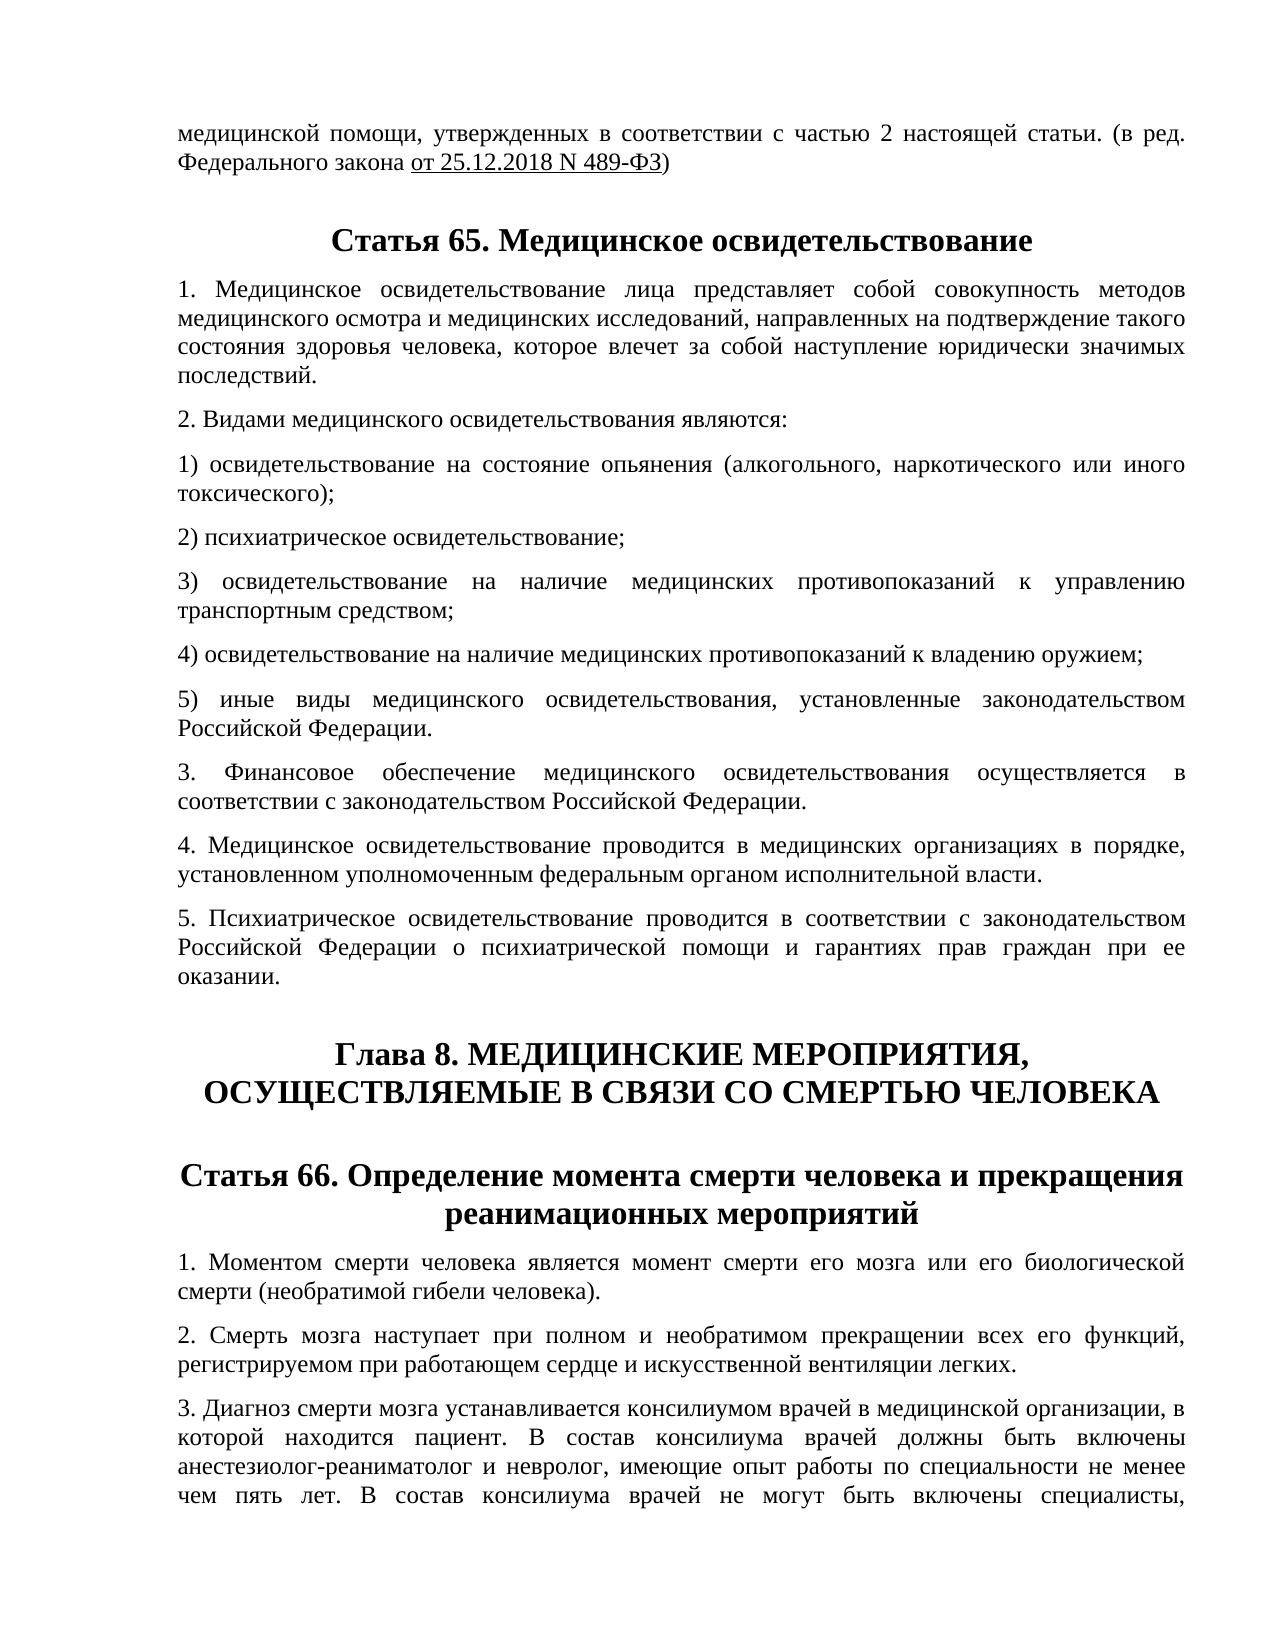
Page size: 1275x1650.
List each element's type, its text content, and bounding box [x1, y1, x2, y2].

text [177, 1393, 1186, 1508]
text 3) освидетельствование на наличие медицинских противопоказаний к управлению транспортным средством; [177, 566, 1186, 624]
text Глава 8. МЕДИЦИНСКИЕ МЕРОПРИЯТИЯ, ОСУЩЕСТВЛЯЕМЫЕ В СВЯЗИ СО СМЕРТЬЮ ЧЕЛОВЕКА [177, 1034, 1186, 1111]
text 4. Медицинское освидетельствование проводится в медицинских организациях в порядке, установленном уполномоченным федеральным органом исполнительной власти. [177, 830, 1186, 888]
text 2. Видами медицинского освидетельствования являются: [177, 404, 1186, 433]
text 5) иные виды медицинского освидетельствования, установленные законодательством Российской Федерации. [177, 684, 1186, 741]
text 3. Финансовое обеспечение медицинского освидетельствования осуществляется в соответствии с законодательством Российской Федерации. [177, 757, 1186, 814]
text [177, 118, 1186, 176]
text 4) освидетельствование на наличие медицинских противопоказаний к владению оружием; [177, 639, 1186, 668]
text 2. Смерть мозга наступает при полном и необратимом прекращении всех его функций, регистрируемом при работающем сердце и искусственной вентиляции легких. [177, 1320, 1186, 1378]
text 1. Моментом смерти человека является момент смерти его мозга или его биологической смерти (необратимой гибели человека). [177, 1247, 1186, 1305]
text 2) психиатрическое освидетельствование; [177, 522, 1186, 551]
text Статья 65. Медицинское освидетельствование [177, 220, 1186, 258]
text 1) освидетельствование на состояние опьянения (алкогольного, наркотического или иного токсического); [177, 449, 1186, 506]
text 5. Психиатрическое освидетельствование проводится в соответствии с законодательством Российской Федерации о психиатрической помощи и гарантиях прав граждан при ее оказании. [177, 903, 1186, 989]
text 1. Медицинское освидетельствование лица представляет собой совокупность методов медицинского осмотра и медицинских исследований, направленных на подтверждение такого состояния здоровья человека, которое влечет за собой наступление юридически значимых последствий. [177, 274, 1186, 389]
text Статья 66. Определение момента смерти человека и прекращения реанимационных мероприятий [177, 1155, 1186, 1232]
